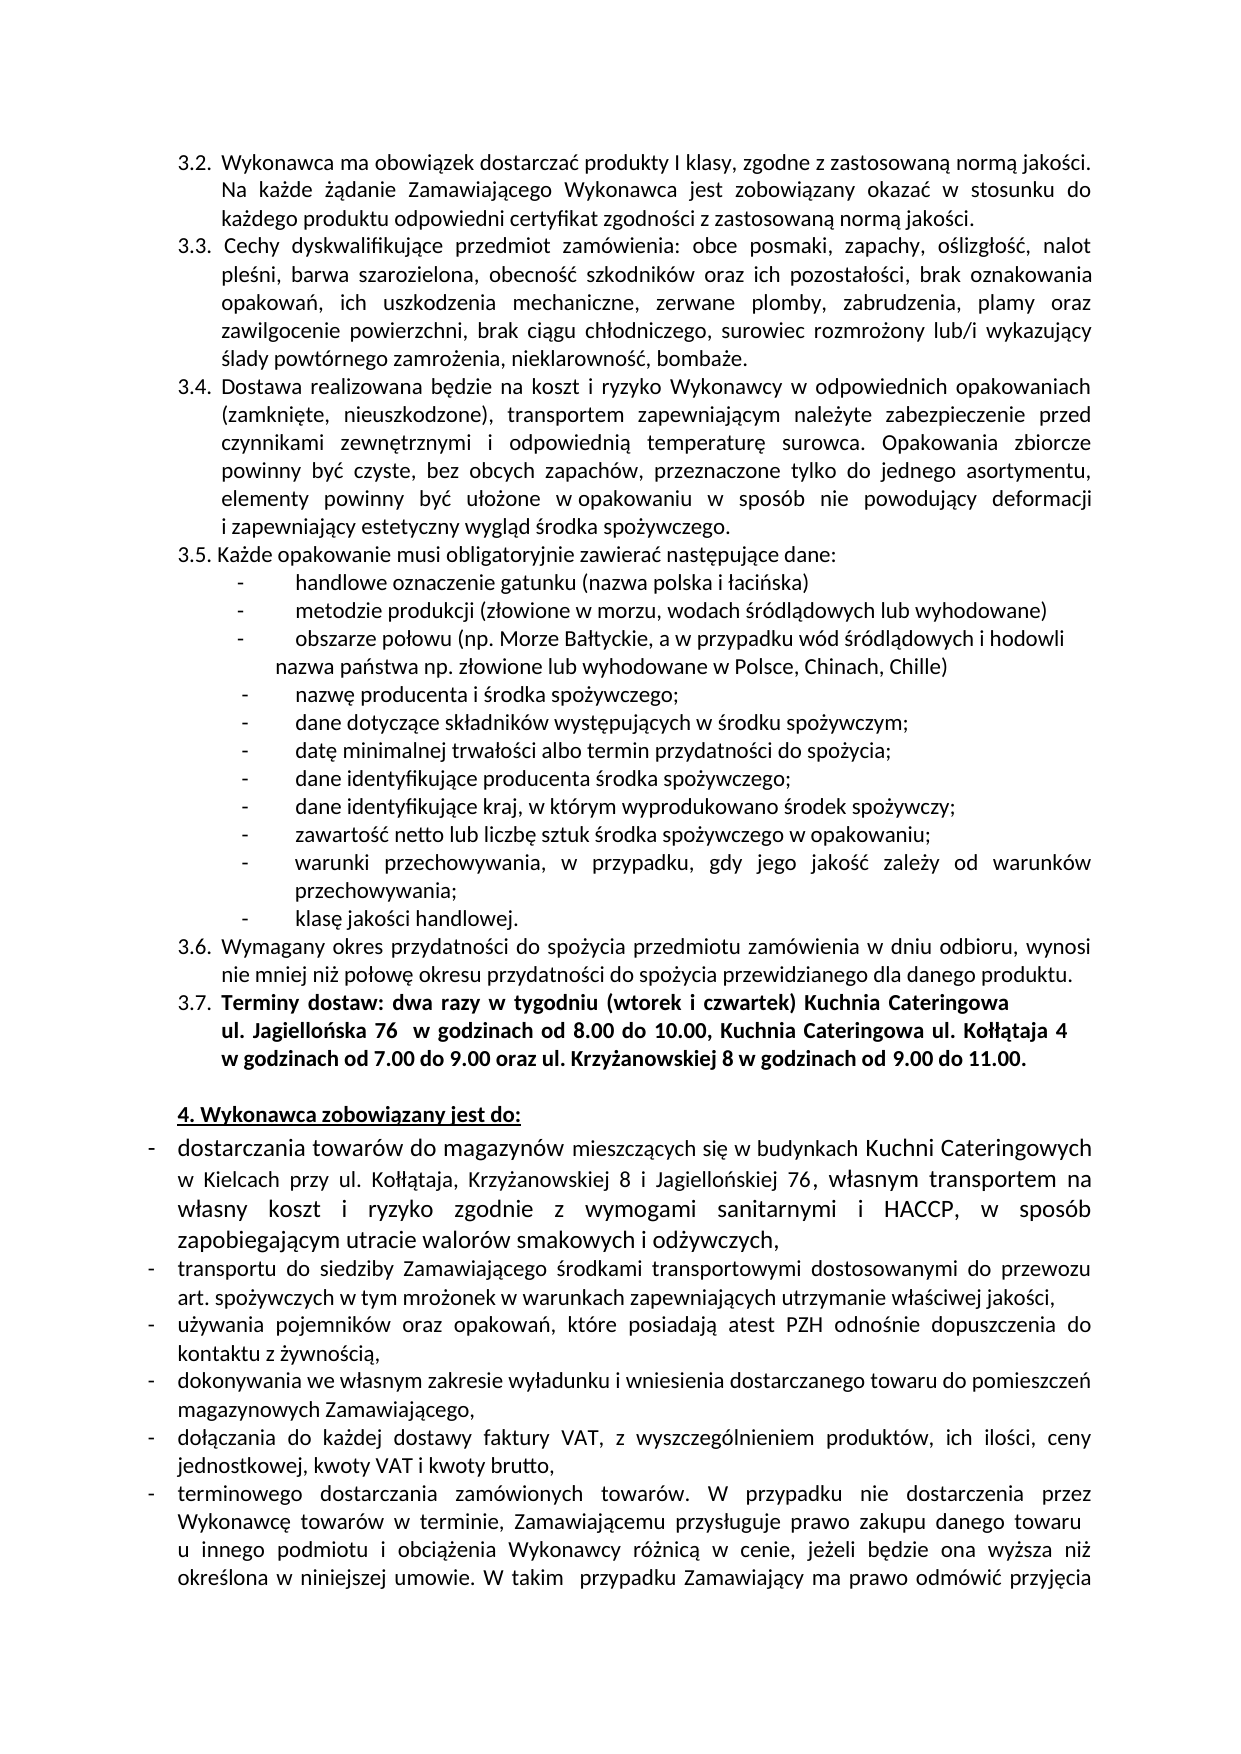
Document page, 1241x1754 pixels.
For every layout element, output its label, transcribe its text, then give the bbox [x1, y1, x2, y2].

text - nazwę producenta i środka spożywczego; [241, 680, 1093, 708]
text 3.3. Cechy dyskwalifikujące przedmiot zamówienia: obce posmaki, zapachy, oślizgłość, nalot pleśni, barwa szarozielona, obecność szkodników oraz ich pozostałości, brak oznakowania opakowań, ich uszkodzenia mechaniczne, zerwane plomby, zabrudzenia, plamy oraz zawilgocenie powierzchni, brak ciągu chłodniczego, surowiec rozmrożony lub/i wykazujący ślady powtórnego zamrożenia, nieklarowność, bombaże. [177, 232, 1093, 372]
text nazwa państwa np. złowione lub wyhodowane w Polsce, Chinach, Chille) [177, 652, 1093, 680]
text - obszarze połowu (np. Morze Bałtyckie, a w przypadku wód śródlądowych i hodowli [177, 624, 1093, 652]
text 3.7. Terminy dostaw: dwa razy w tygodniu (wtorek i czwartek) Kuchnia Cateringowa ul. Jagiellońska 76 w godzinach od 8.00 do 10.00, Kuchnia Cateringowa ul. Kołłątaja 4 w godzinach od 7.00 do 9.00 oraz ul. Krzyżanowskiej 8 w godzinach od 9.00 do 11.00. [177, 988, 1093, 1072]
text 3.4. Dostawa realizowana będzie na koszt i ryzyko Wykonawcy w odpowiednich opakowaniach (zamknięte, nieuszkodzone), transportem zapewniającym należyte zabezpieczenie przed czynnikami zewnętrznymi i odpowiednią temperaturę surowca. Opakowania zbiorcze powinny być czyste, bez obcych zapachów, przeznaczone tylko do jednego asortymentu, elementy powinny być ułożone w opakowaniu w sposób nie powodujący deformacji i zapewniający estetyczny wygląd środka spożywczego. [177, 372, 1093, 540]
text - datę minimalnej trwałości albo termin przydatności do spożycia; [241, 736, 1093, 764]
text - dokonywania we własnym zakresie wyładunku i wniesienia dostarczanego towaru do pomieszczeń magazynowych Zamawiającego, [148, 1367, 1093, 1423]
text - metodzie produkcji (złowione w morzu, wodach śródlądowych lub wyhodowane) [177, 596, 1093, 624]
text - dane dotyczące składników występujących w środku spożywczym; [241, 708, 1093, 736]
text - używania pojemników oraz opakowań, które posiadają atest PZH odnośnie dopuszczenia do kontaktu z żywnością, [148, 1311, 1093, 1367]
text - handlowe oznaczenie gatunku (nazwa polska i łacińska) [177, 568, 1093, 596]
text 4. Wykonawca zobowiązany jest do: [148, 1100, 1093, 1128]
text - warunki przechowywania, w przypadku, gdy jego jakość zależy od warunków przechowywania; [241, 848, 1093, 904]
text - klasę jakości handlowej. [241, 904, 1093, 932]
text 3.2. Wykonawca ma obowiązek dostarczać produkty I klasy, zgodne z zastosowaną normą jakości. Na każde żądanie Zamawiającego Wykonawca jest zobowiązany okazać w stosunku do każdego produktu odpowiedni certyfikat zgodności z zastosowaną normą jakości. [177, 148, 1093, 232]
text - dane identyfikujące kraj, w którym wyprodukowano środek spożywczy; [241, 792, 1093, 820]
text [148, 1479, 1093, 1591]
text - dane identyfikujące producenta środka spożywczego; [241, 764, 1093, 792]
text 3.6. Wymagany okres przydatności do spożycia przedmiotu zamówienia w dniu odbioru, wynosi nie mniej niż połowę okresu przydatności do spożycia przewidzianego dla danego produktu. [177, 932, 1093, 988]
text - zawartość netto lub liczbę sztuk środka spożywczego w opakowaniu; [241, 820, 1093, 848]
list - dostarczania towarów do magazynów mieszczących się w budynkach Kuchni Cateringowych w Kielcach przy ul. Kołłątaja, Krzyżanowskiej 8 i Jagiellońskiej 76, własnym transportem na własny koszt i ryzyko zgodnie z wymogami sanitarnymi i HACCP, w sposób zapobiegającym utracie walorów smakowych i odżywczych, [148, 1132, 1093, 1254]
text - transportu do siedziby Zamawiającego środkami transportowymi dostosowanymi do przewozu art. spożywczych w tym mrożonek w warunkach zapewniających utrzymanie właściwej jakości, [148, 1254, 1093, 1311]
text 3.5. Każde opakowanie musi obligatoryjnie zawierać następujące dane: [177, 540, 1093, 568]
text - dołączania do każdej dostawy faktury VAT, z wyszczególnieniem produktów, ich ilości, ceny jednostkowej, kwoty VAT i kwoty brutto, [148, 1423, 1093, 1479]
